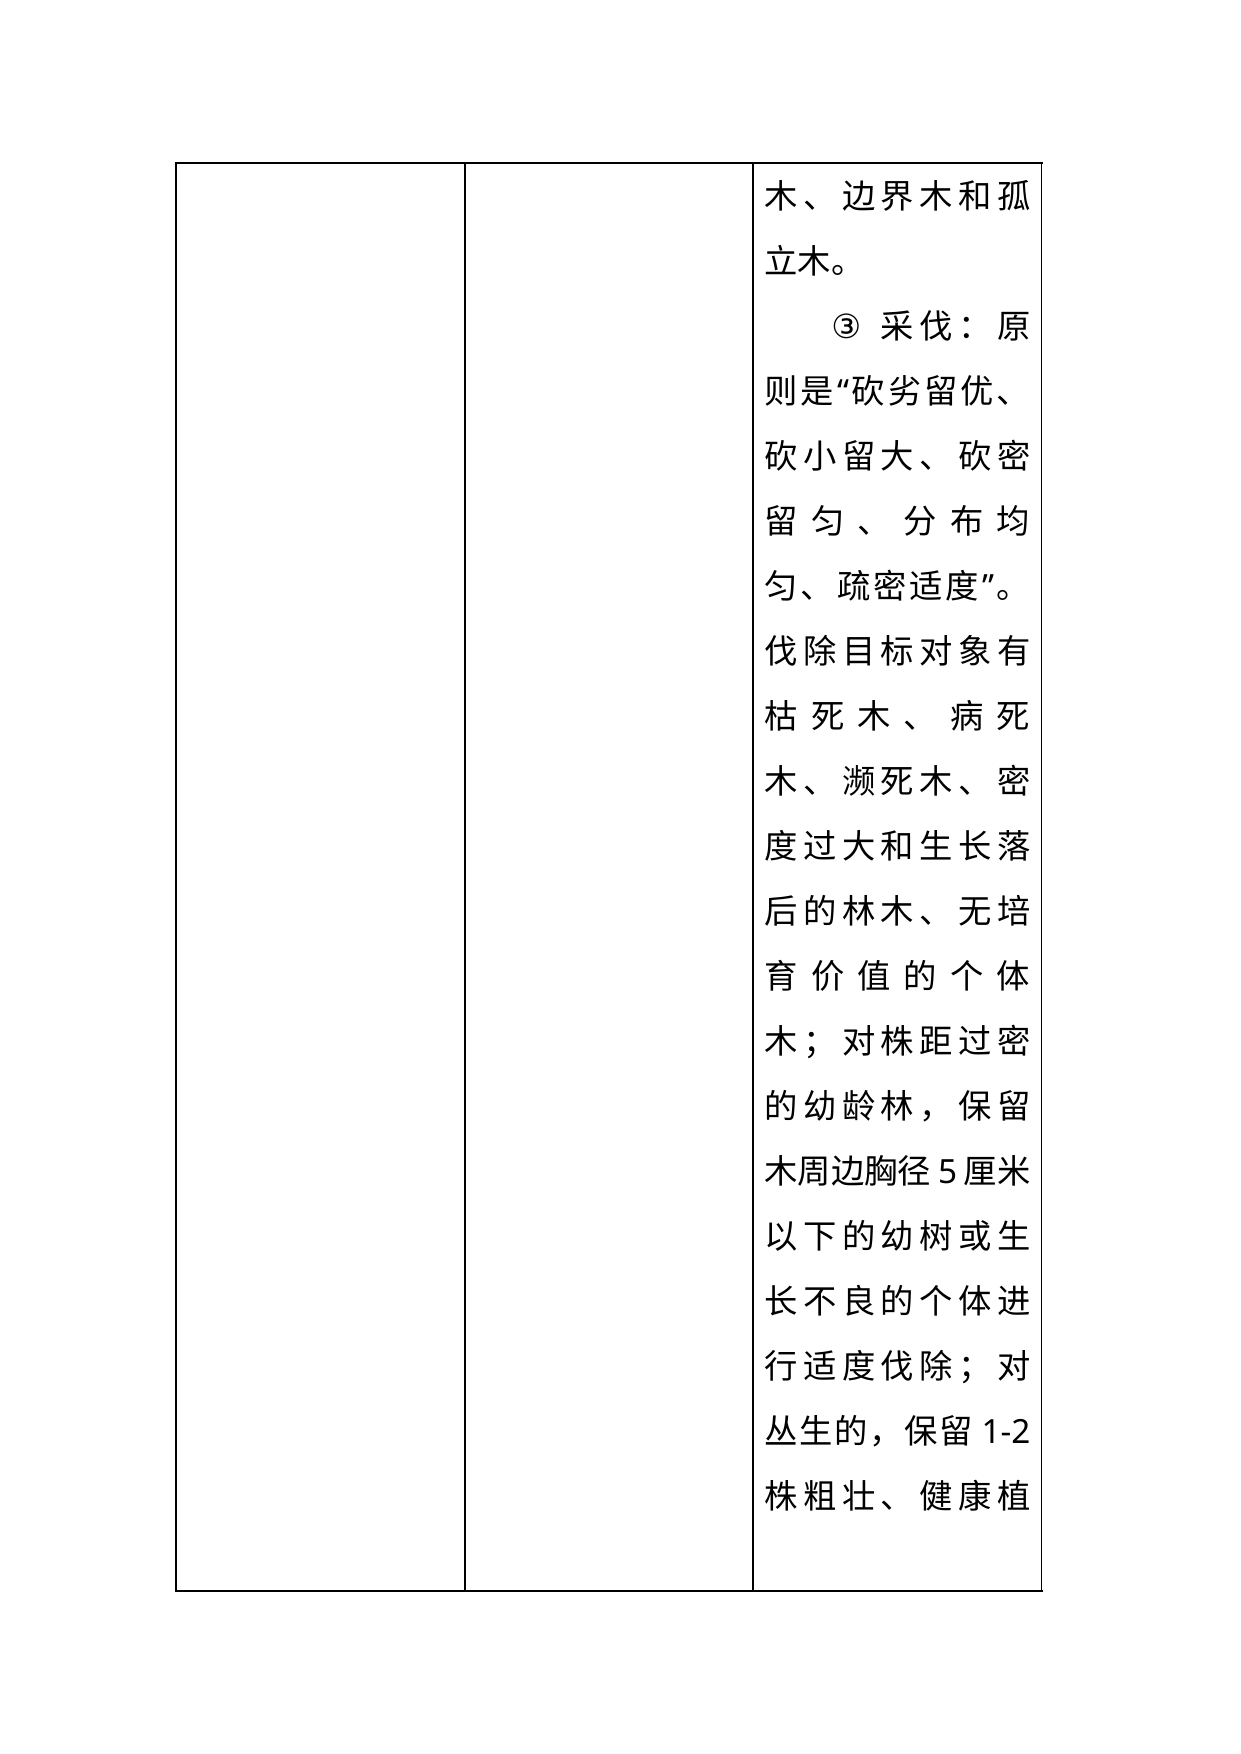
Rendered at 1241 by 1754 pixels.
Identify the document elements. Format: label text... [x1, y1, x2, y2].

table_cell 1 [177, 164, 464, 1590]
table_cell [466, 164, 752, 1590]
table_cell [754, 164, 1041, 1590]
